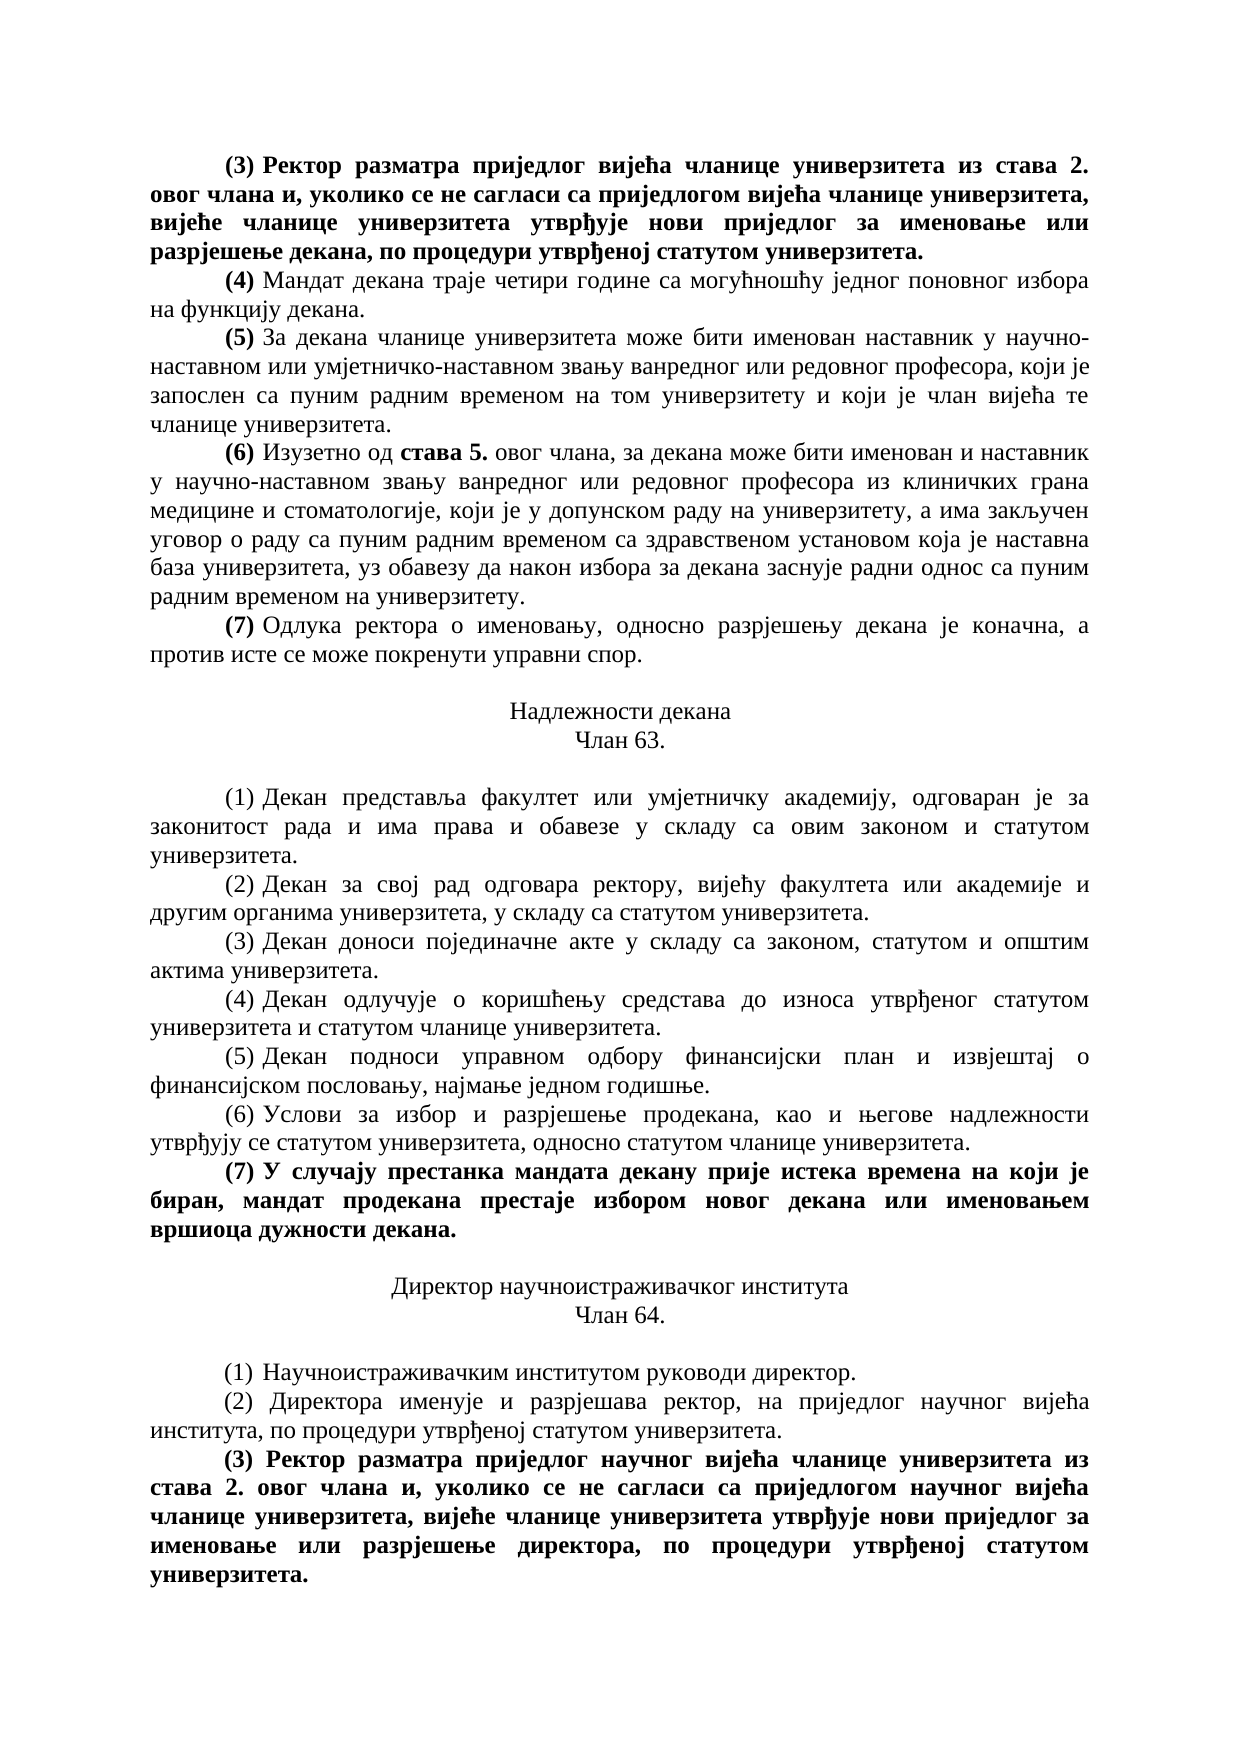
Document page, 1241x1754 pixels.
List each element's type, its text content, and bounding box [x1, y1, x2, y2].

list Научноистраживачким институтом руководи директор. [150, 1357, 1090, 1386]
list Услови за избор и разрјешење продекана, као и његове надлежности утврђују се статутом универзитета, односно статутом чланице универзитета. [150, 1099, 1090, 1156]
text Члан 63. [150, 725, 1090, 754]
list Декан доноси појединачне акте у складу са законом, статутом и општим актима универзитета. [150, 926, 1090, 984]
list Декан за свој рад одговара ректору, вијећу факултета или академије и другим органима универзитета, у складу са статутом универзитета. [150, 869, 1090, 926]
list Мандат декана траје четири године са могућношћу једног поновног избора на функцију декана. [150, 265, 1090, 322]
text Члан 64. [150, 1300, 1090, 1329]
text (2) Директора именује и разрјешава ректор, на приједлог научног вијећа института, по процедури утврђеној статутом универзитета. [150, 1386, 1090, 1444]
list Декан подноси управном одбору финансијски план и извјештај о финансијском пословању, најмање једном годишње. [150, 1041, 1090, 1099]
list Декан одлучује о коришћењу средстава до износа утврђеног статутом универзитета и статутом чланице универзитета. [150, 984, 1090, 1041]
list Ректор разматра приједлог вијећа чланице универзитета из става 2. овог члана и, уколико се не сагласи са приједлогом вијећа чланице универзитета, вијеће чланице универзитета утврђује нови приједлог за именовање или разрјешење декана, по процедури утврђеној статутом универзитета. [150, 150, 1090, 265]
list Декан представља факултет или умјетничку академију, одговаран је за законитост рада и има права и обавезе у складу са овим законом и статутом универзитета. [150, 782, 1090, 869]
text Директор научноистраживачког института [150, 1271, 1090, 1300]
list Одлука ректора о именовању, односно разрјешењу декана је коначна, а против исте се може покренути управни спор. [150, 610, 1090, 667]
list За декана чланице универзитета може бити именован наставник у научно-наставном или умјетничко-наставном звању ванредног или редовног професора, који је запослен са пуним радним временом на том универзитету и који је члан вијећа те чланице универзитета. [150, 322, 1090, 437]
text (3) Ректор разматра приједлог научног вијећа чланице универзитета из става 2. овог члана и, уколико се не сагласи са приједлогом научног вијећа чланице универзитета, вијеће чланице универзитета утврђује нови приједлог за именовање или разрјешење директора, по процедури утврђеној статутом универзитета. [150, 1444, 1090, 1587]
text Надлежности декана [150, 696, 1090, 725]
list Изузетно од става 5. oвог члана, за декана може бити именован и наставник у научно-наставном звању ванредног или редовног професора из клиничких грана медицине и стоматологије, који је у допунском раду на универзитету, а има закључен уговор о раду са пуним радним временом са здравственом установом која је наставна база универзитета, уз обавезу да након избора за декана заснује радни однос са пуним радним временом на универзитету. [150, 437, 1090, 610]
list У случају престанка мандата декану прије истека времена на који је биран, мандат продекана престаје избором новог декана или именовањем вршиоца дужности декана. [150, 1156, 1090, 1242]
